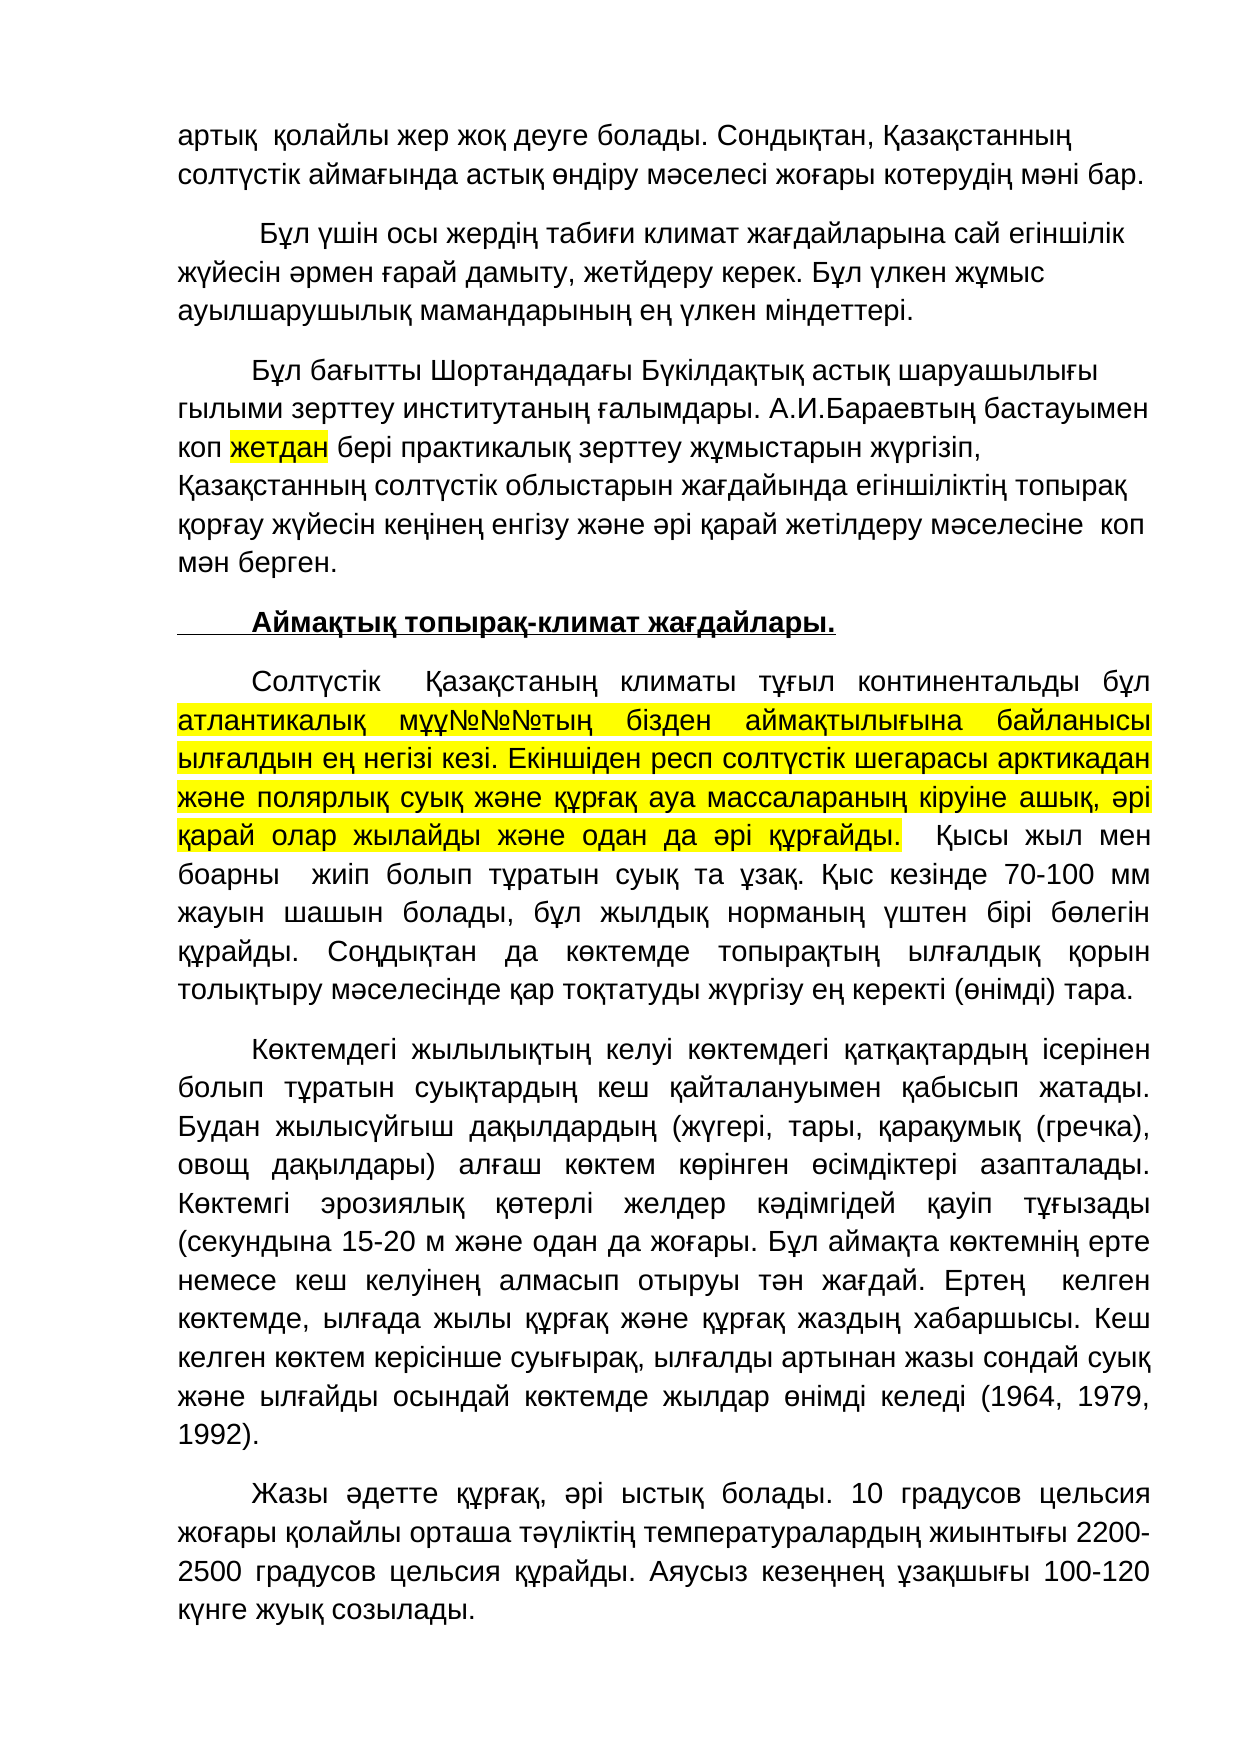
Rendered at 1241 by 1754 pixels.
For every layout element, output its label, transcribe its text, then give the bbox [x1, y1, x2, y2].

text Жазы әдетте құрғақ, әрі ыстық болады. 10 градусов цельсия жоғары қолайлы орташа тәүліктің температуралардың жиынтығы 2200-2500 градусов цельсия құрайды. Аяусыз кезеңнең ұзақшығы 100-120 күнге жуық созылады. [177, 1476, 1152, 1626]
text Бұл бағытты Шортандадағы Бүкілдақтық астық шаруашылығы гылыми зерттеу институтаның ғалымдары. А.И.Бараевтың бастауымен коп жетдан бері практикалық зерттеу жұмыстарын жүргізіп, Қазақстанның солтүстік облыстарын жағдайында егіншіліктің топырақ қорғау жүйесін кеңінең енгізу және әрі қарай жетілдеру мәселесіне коп мән берген. [177, 352, 1152, 579]
text Бұл үшін осы жердің табиғи климат жағдайларына сай егіншілік жүйесін әрмен ғарай дамыту, жетйдеру керек. Бұл үлкен жұмыс ауылшарушылық мамандарының ең үлкен міндеттері. [177, 216, 1152, 327]
text Солтүстік Қазақстаның климаты тұғыл континентальды бұл атлантикалық мұұ№№№тың бізден аймақтылығына байланысы ылғалдын ең негізі кезі. Екіншіден респ солтүстік шегарасы арктикадан және полярлық суық және құрғақ ауа массалараның кіруіне ашық, әрі қарай олар жылайды және одан да әрі құрғайды. Қысы жыл мен боарны жиіп болып тұратын суық та ұзақ. Қыс кезінде 70-100 мм жауын шашын болады, бұл жылдық норманың үштен бірі бөлегін құрайды. Соңдықтан да көктемде топырақтың ылғалдық қорын толықтыру мәселесінде қар тоқтатуды жүргізу ең керекті (өнімді) тара. [177, 664, 1152, 703]
text Көктемдегі жылылықтың келуі көктемдегі қатқақтардың ісерінен болып тұратын суықтардың кеш қайталануымен қабысып жатады. Будан жылысүйгыш дақылдардың (жүгері, тары, қарақумық (гречка), овощ дақылдары) алғаш көктем көрінген өсімдіктері азапталады. Көктемгі эрозиялық қөтерлі желдер кәдімгідей қауіп тұғызады (секундына 15-20 м және одан да жоғары. Бұл аймақта көктемнің ерте немесе кеш келуінең алмасып отыруы тән жағдай. Ертең келген көктемде, ылғада жылы құрғақ және құрғақ жаздың хабаршысы. Кеш келген көктем керісінше суығырақ, ылғалды артынан жазы сондай суық және ылғайды осындай көктемде жылдар өнімді келеді (1964, 1979, 1992). [177, 1032, 1152, 1451]
text Аймақтық топырақ-климат жағдайлары. [177, 604, 1152, 638]
text Солтүстік Қазақстаның климаты тұғыл континентальды бұл атлантикалық мұұ№№№тың бізден аймақтылығына байланысы ылғалдын ең негізі кезі. Екіншіден респ солтүстік шегарасы арктикадан және полярлық суық және құрғақ ауа массалараның кіруіне ашық, әрі қарай олар жылайды және одан да әрі құрғайды. Қысы жыл мен боарны жиіп болып тұратын суық та ұзақ. Қыс кезінде 70-100 мм жауын шашын болады, бұл жылдық норманың үштен бірі бөлегін құрайды. Соңдықтан да көктемде топырақтың ылғалдық қорын толықтыру мәселесінде қар тоқтатуды жүргізу ең керекті (өнімді) тара. [177, 813, 1152, 1006]
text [177, 118, 1152, 190]
